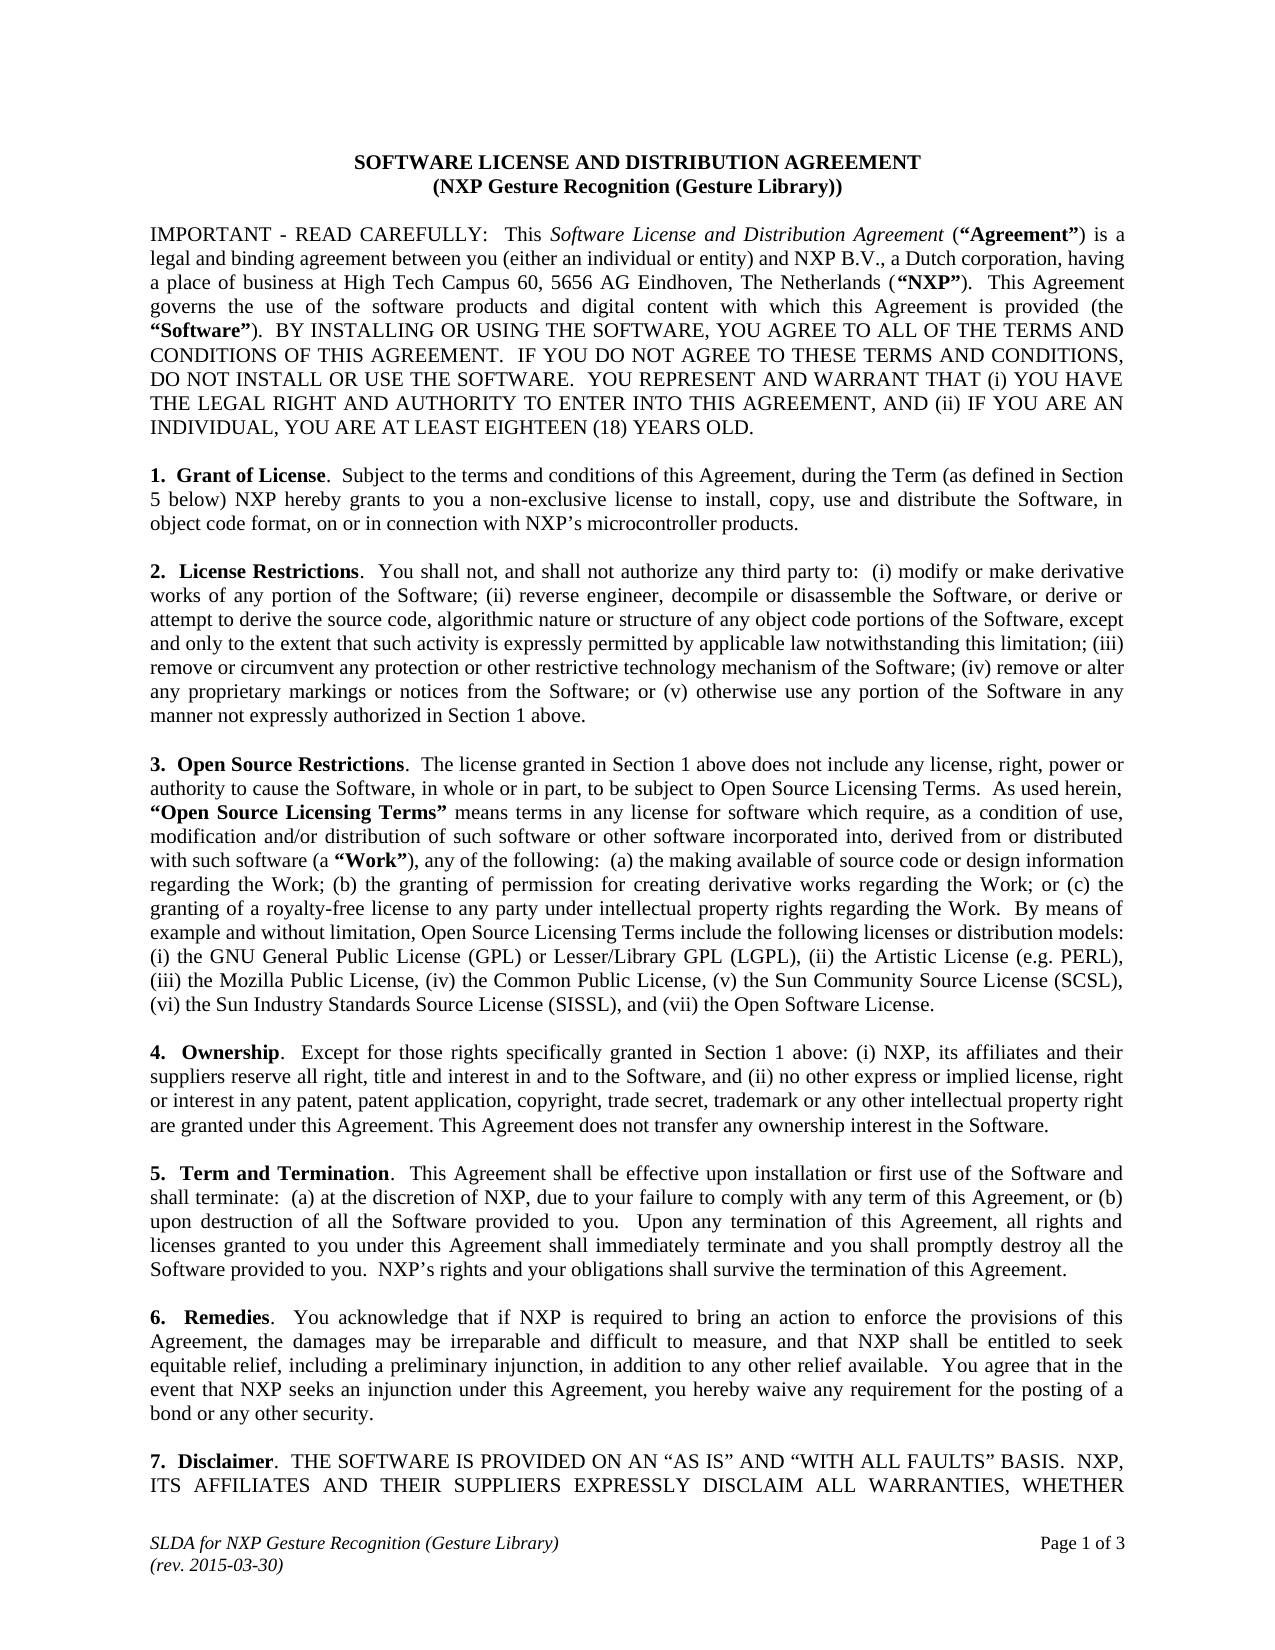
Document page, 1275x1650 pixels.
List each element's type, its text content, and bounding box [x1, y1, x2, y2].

text 3. Open Source Restrictions. The license granted in Section 1 above does not include any license, right, power or authority to cause the Software, in whole or in part, to be subject to Open Source Licensing Terms. As used herein, “Open Source Licensing Terms” means terms in any license for software which require, as a condition of use, modification and/or distribution of such software or other software incorporated into, derived from or distributed with such software (a “Work”), any of the following: (a) the making available of source code or design information regarding the Work; (b) the granting of permission for creating derivative works regarding the Work; or (c) the granting of a royalty-free license to any party under intellectual property rights regarding the Work. By means of example and without limitation, Open Source Licensing Terms include the following licenses or distribution models: (i) the GNU General Public License (GPL) or Lesser/Library GPL (LGPL), (ii) the Artistic License (e.g. PERL), (iii) the Mozilla Public License, (iv) the Common Public License, (v) the Sun Community Source License (SCSL), (vi) the Sun Industry Standards Source License (SISSL), and (vii) the Open Software License. [150, 752, 1125, 1016]
text SOFTWARE LICENSE AND DISTRIBUTION AGREEMENT [150, 150, 1125, 174]
text IMPORTANT - READ CAREFULLY: This Software License and Distribution Agreement (“Agreement”) is a legal and binding agreement between you (either an individual or entity) and NXP B.V., a Dutch corporation, having a place of business at High Tech Campus 60, 5656 AG Eindhoven, The Netherlands (“NXP”). This Agreement governs the use of the software products and digital content with which this Agreement is provided (the “Software”). BY INSTALLING OR USING THE SOFTWARE, YOU AGREE TO ALL OF THE TERMS AND CONDITIONS OF THIS AGREEMENT. IF YOU DO NOT AGREE TO THESE TERMS AND CONDITIONS, DO NOT INSTALL OR USE THE SOFTWARE. YOU REPRESENT AND WARRANT THAT (i) YOU HAVE THE LEGAL RIGHT AND AUTHORITY TO ENTER INTO THIS AGREEMENT, AND (ii) IF YOU ARE AN INDIVIDUAL, YOU ARE AT LEAST EIGHTEEN (18) YEARS OLD. [150, 222, 1125, 439]
text 4. Ownership. Except for those rights specifically granted in Section 1 above: (i) NXP, its affiliates and their suppliers reserve all right, title and interest in and to the Software, and (ii) no other express or implied license, right or interest in any patent, patent application, copyright, trade secret, trademark or any other intellectual property right are granted under this Agreement. This Agreement does not transfer any ownership interest in the Software. [150, 1040, 1125, 1137]
text (NXP Gesture Recognition (Gesture Library)) [150, 174, 1125, 198]
text 6. Remedies. You acknowledge that if NXP is required to bring an action to enforce the provisions of this Agreement, the damages may be irreparable and difficult to measure, and that NXP shall be entitled to seek equitable relief, including a preliminary injunction, in addition to any other relief available. You agree that in the event that NXP seeks an injunction under this Agreement, you hereby waive any requirement for the posting of a bond or any other security. [150, 1305, 1125, 1425]
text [150, 1449, 1125, 1497]
text 5. Term and Termination. This Agreement shall be effective upon installation or first use of the Software and shall terminate: (a) at the discretion of NXP, due to your failure to comply with any term of this Agreement, or (b) upon destruction of all the Software provided to you. Upon any termination of this Agreement, all rights and licenses granted to you under this Agreement shall immediately terminate and you shall promptly destroy all the Software provided to you. NXP’s rights and your obligations shall survive the termination of this Agreement. [150, 1161, 1125, 1281]
text 1. Grant of License. Subject to the terms and conditions of this Agreement, during the Term (as defined in Section 5 below) NXP hereby grants to you a non-exclusive license to install, copy, use and distribute the Software, in object code format, on or in connection with NXP’s microcontroller products. [150, 463, 1125, 535]
text 2. License Restrictions. You shall not, and shall not authorize any third party to: (i) modify or make derivative works of any portion of the Software; (ii) reverse engineer, decompile or disassemble the Software, or derive or attempt to derive the source code, algorithmic nature or structure of any object code portions of the Software, except and only to the extent that such activity is expressly permitted by applicable law notwithstanding this limitation; (iii) remove or circumvent any protection or other restrictive technology mechanism of the Software; (iv) remove or alter any proprietary markings or notices from the Software; or (v) otherwise use any portion of the Software in any manner not expressly authorized in Section 1 above. [150, 559, 1125, 727]
